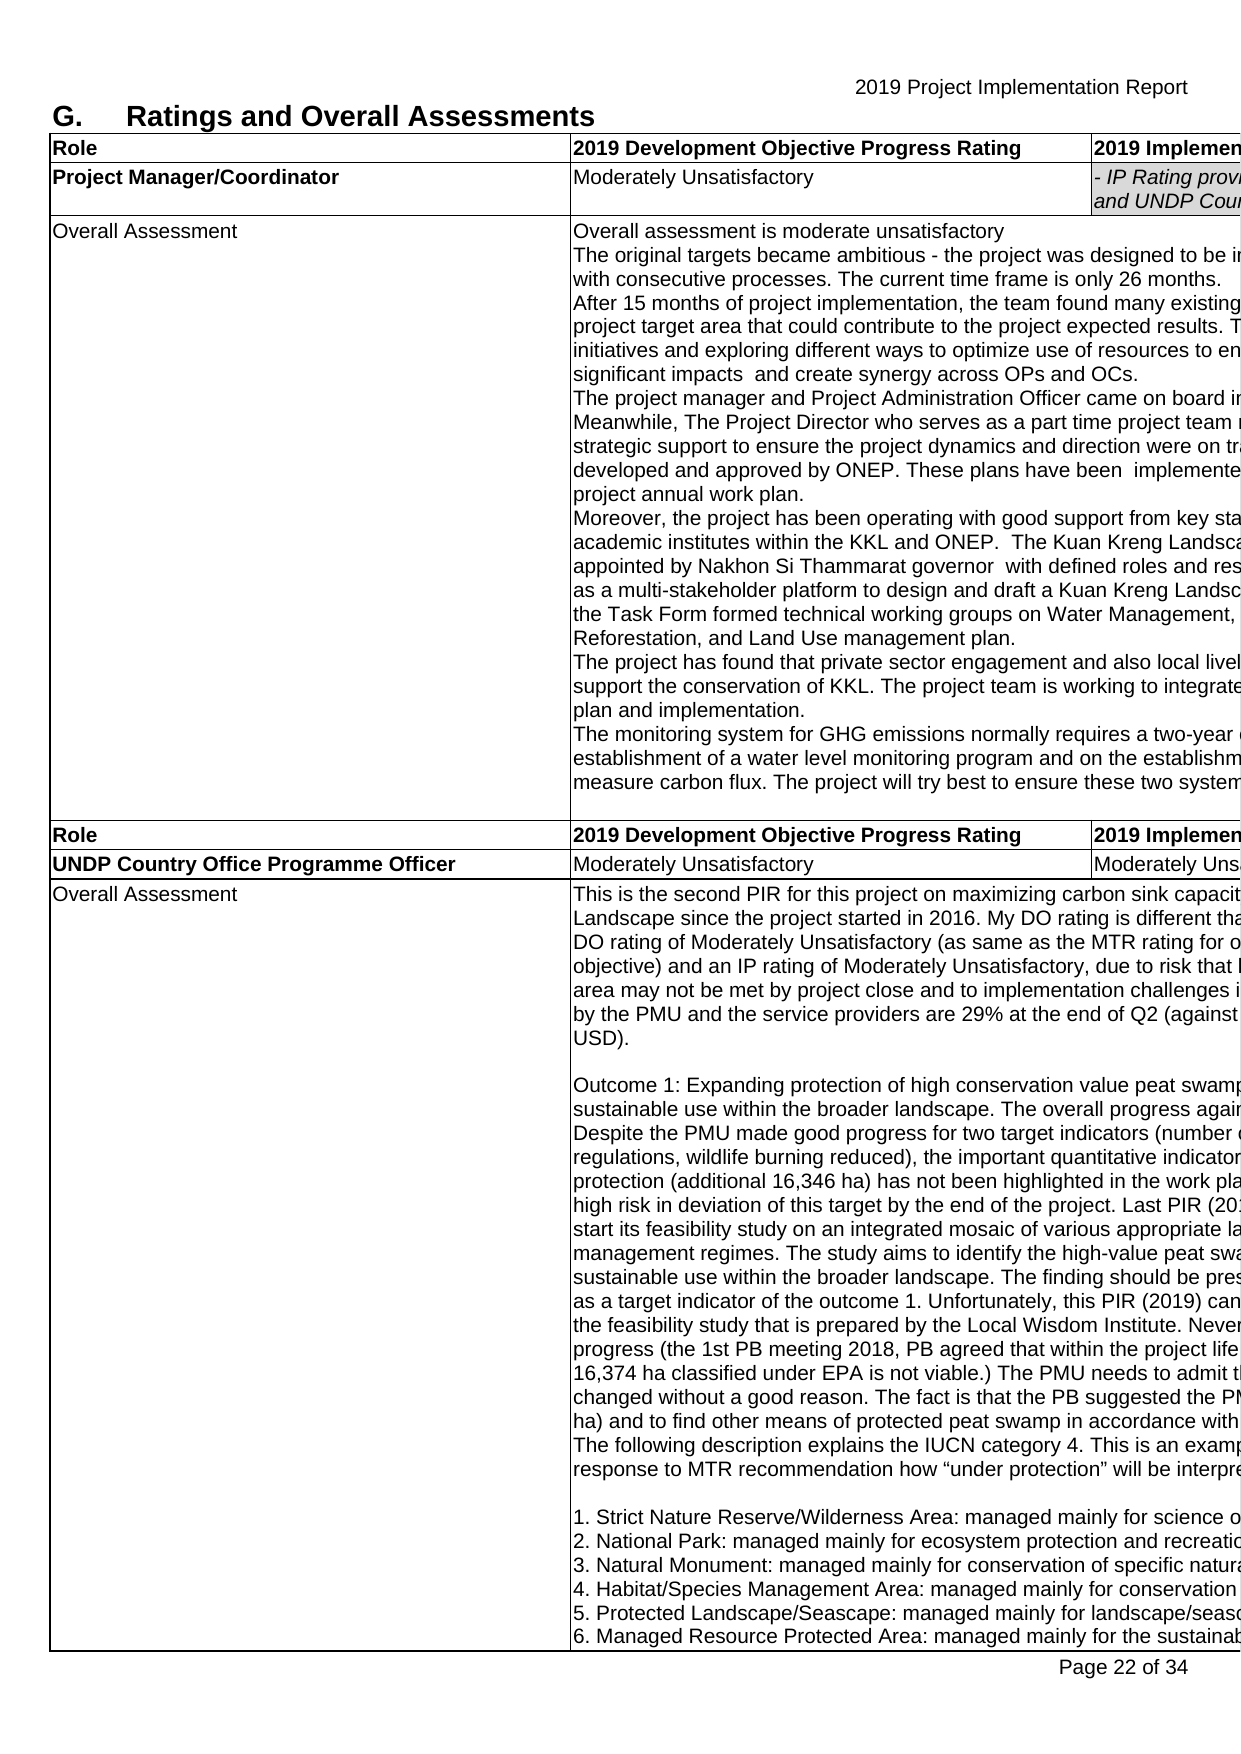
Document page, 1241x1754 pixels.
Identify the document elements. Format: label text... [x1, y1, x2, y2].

table_cell Moderately Unsatisfactory [571, 163, 1091, 215]
table_cell Overall Assessment [51, 880, 570, 1650]
table_cell Project Manager/Coordinator [51, 163, 570, 215]
table_cell Moderately Unsatisfactory [1092, 850, 1240, 878]
table_cell UNDP Country Office Programme Officer [51, 850, 570, 878]
table_header Role [51, 134, 570, 162]
table_cell Overall assessment is moderate unsatisfactory The original targets became ambitious - the project was designed to be implemented over 4 years (48 months) with consecutive processes. The current time frame is only 26 months. After 15 months of project implementation, the team found many existing and ongoing initiatives within the project target area that could contribute to the project expected results. The team is regularly reviewing these initiatives and exploring different ways to optimize use of resources to ensure the project run effectively for significant impacts and create synergy across OPs and OCs. The project manager and Project Administration Officer came on board in July 2018 and August 2018. Meanwhile, The Project Director who serves as a part time project team member, took the lead in providing strategic support to ensure the project dynamics and direction were on track. The overall program plan has been developed and approved by ONEP. These plans have been implemented in accordance with the ToR, and the project annual work plan. Moreover, the project has been operating with good support from key stakeholders, local authorities, local academic institutes within the KKL and ONEP. The Kuan Kreng Landscape (KKL) Task Force has been formally appointed by Nakhon Si Thammarat governor with defined roles and responsibilities. The task force will function as a multi-stakeholder platform to design and draft a Kuan Kreng Landscape Integrated Management. Recently the Task Form formed technical working groups on Water Management, Forest FIre Management, Carbon and Reforestation, and Land Use management plan. The project has found that private sector engagement and also local livelihood practices should be enhanced to support the conservation of KKL. The project team is working to integrate these two aspects into project work plan and implementation. The monitoring system for GHG emissions normally requires a two-year calibration period and relies on the prior establishment of a water level monitoring program and on the establishment of specialized equipment to measure carbon flux. The project will try best to ensure these two systems function before the end of the project. [571, 216, 1240, 819]
table_cell Role [51, 821, 570, 849]
table_cell 2019 Implementation Progress Rating [1092, 821, 1240, 849]
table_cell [571, 880, 1240, 1650]
table_cell - IP Rating provided by UNDP-GEF Technical Adviser and UNDP Country Office only - [1092, 163, 1240, 215]
table_cell Overall Assessment [51, 216, 570, 819]
table_header 2019 Development Objective Progress Rating [571, 134, 1091, 162]
table_header 2019 Implementation Progress Rating [1092, 134, 1240, 162]
table_cell Moderately Unsatisfactory [571, 850, 1091, 878]
subtitle Ratings and Overall Assessments [52, 99, 1188, 132]
table_cell 2019 Development Objective Progress Rating [571, 821, 1091, 849]
